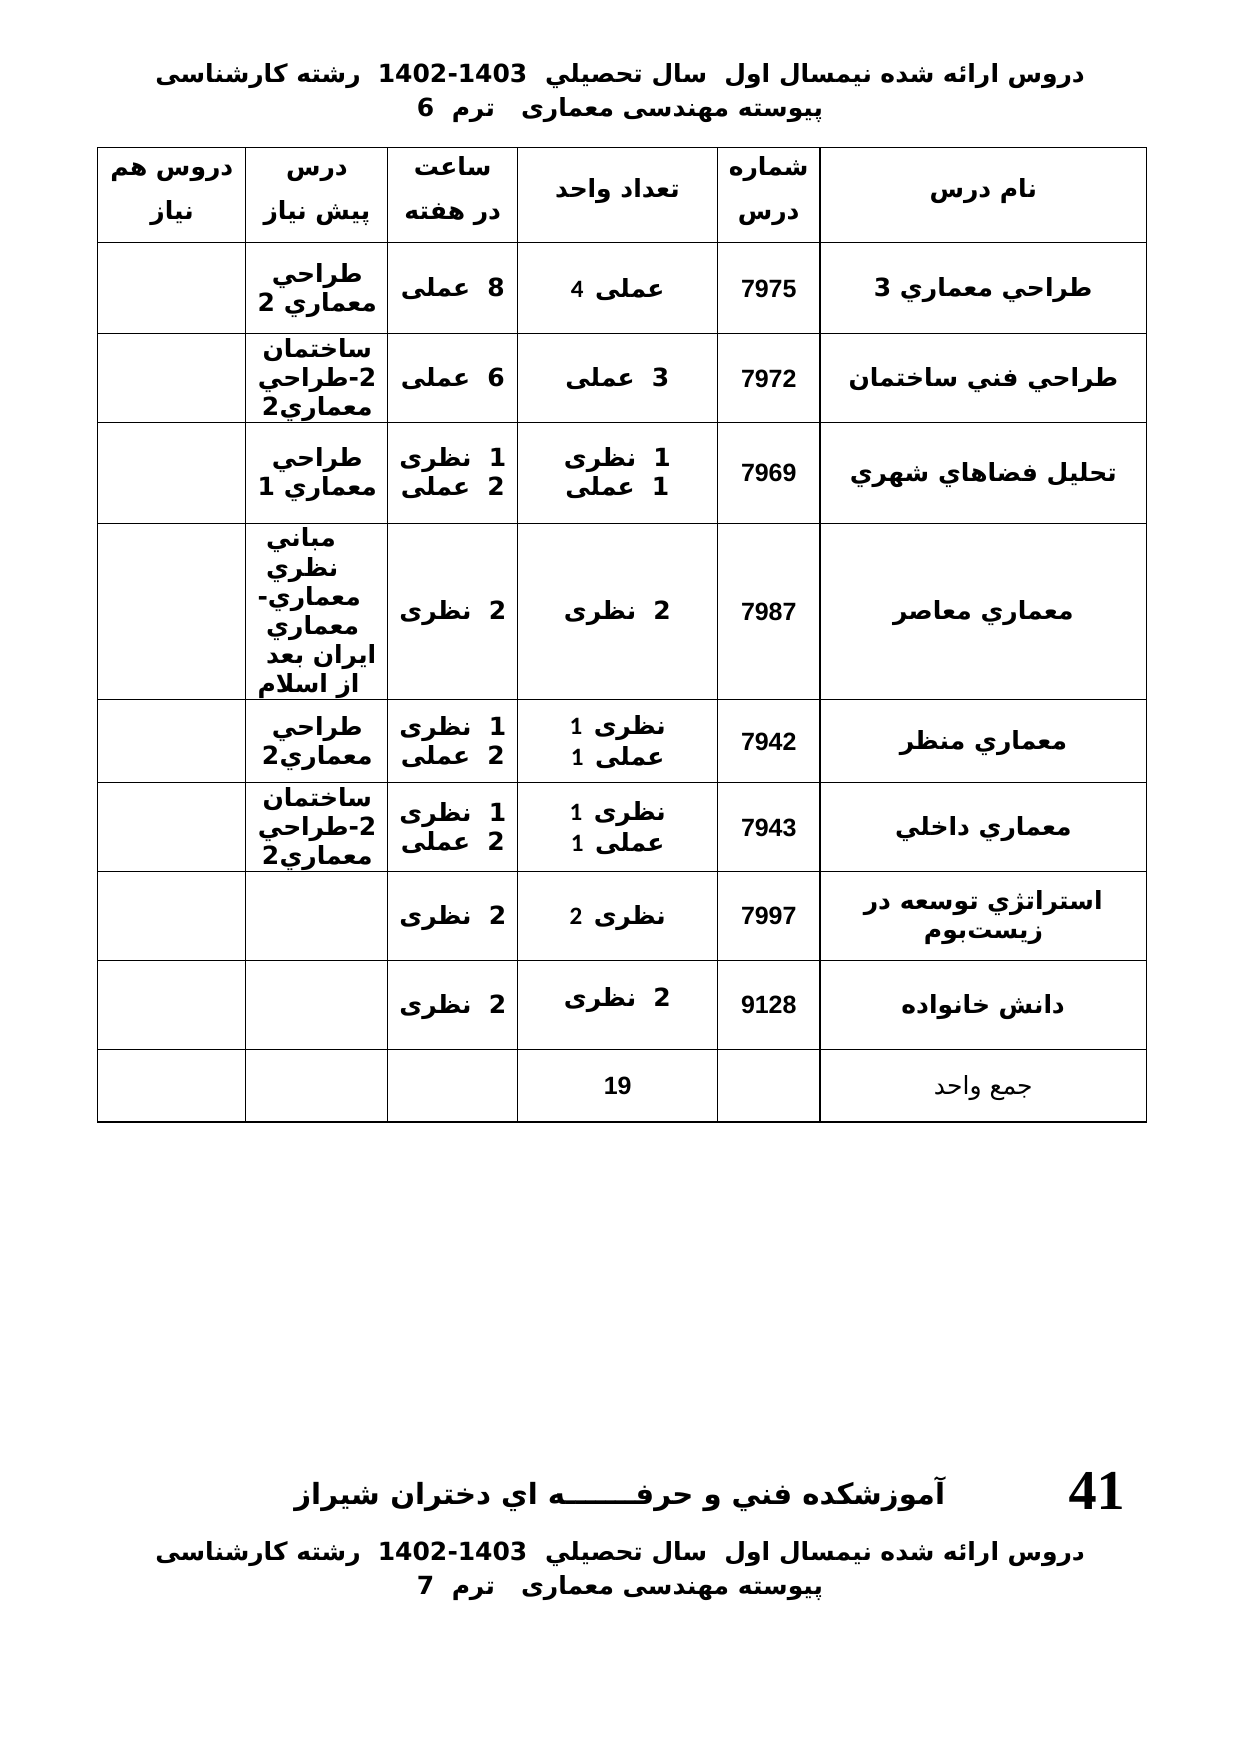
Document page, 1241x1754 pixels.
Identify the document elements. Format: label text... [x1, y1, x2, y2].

table_cell [98, 961, 245, 1049]
table_header شماره درس [718, 148, 819, 242]
table_cell معماري معاصر [821, 524, 1146, 698]
table_cell دانش خانواده [821, 961, 1146, 1049]
table_cell 7969 [718, 423, 819, 522]
table_cell طراحي فني ساختمان [821, 334, 1146, 422]
table_cell [98, 334, 245, 422]
table_cell [98, 700, 245, 782]
table_cell 7942 [718, 700, 819, 782]
table_cell [388, 1050, 517, 1121]
table_header نام درس [821, 148, 1146, 242]
table_cell [98, 1050, 245, 1121]
table_cell مباني نظري معماري-معماري ایران بعد از اسلام [246, 524, 387, 698]
table_cell 1 نظری 2 عملی [388, 783, 517, 871]
table_cell 7997 [718, 872, 819, 960]
table_cell [98, 872, 245, 960]
table_cell معماري منظر [821, 700, 1146, 782]
table_header تعداد واحد [518, 148, 717, 242]
table_cell 1 نظری 1 عملی [518, 783, 717, 871]
table_cell ساختمان 2-طراحي معماري2 [246, 783, 387, 871]
table_cell 7975 [718, 243, 819, 333]
table_cell استراتژي توسعه در زیست‌بوم [821, 872, 1146, 960]
table_cell [98, 243, 245, 333]
table_header دروس هم نياز [98, 148, 245, 242]
table_cell [98, 783, 245, 871]
table_cell [246, 961, 387, 1049]
table_cell 7972 [718, 334, 819, 422]
table_header درس پيش نياز [246, 148, 387, 242]
table_cell 9128 [718, 961, 819, 1049]
table_cell 19 [518, 1050, 717, 1121]
table_cell 1 نظری 2 عملی [388, 423, 517, 522]
text دروس ارائه شده نيمسال اول سال تحصيلي 1403-1402 رشته کارشناسی پیوسته مهندسی معماری ترم 7 [150, 1537, 1090, 1600]
table_cell 1 نظری 1 عملی [518, 423, 717, 522]
table_cell 7987 [718, 524, 819, 698]
table_cell طراحي معماري 3 [821, 243, 1146, 333]
table_cell [718, 1050, 819, 1121]
table_cell 1 نظری 1 عملی [518, 700, 717, 782]
table_cell تحلیل فضاهاي شهري [821, 423, 1146, 522]
table_cell 2 نظری [388, 961, 517, 1049]
table_cell 2 نظری [518, 961, 717, 1049]
table_cell 1 نظری 2 عملی [388, 700, 517, 782]
table_cell 8 عملی [388, 243, 517, 333]
table_cell 6 عملی [388, 334, 517, 422]
table_cell 4 عملی [518, 243, 717, 333]
table_cell طراحي معماري2 [246, 700, 387, 782]
table_cell ساختمان 2-طراحي معماري2 [246, 334, 387, 422]
table_cell [246, 872, 387, 960]
table_cell [98, 524, 245, 698]
text آموزشكده فني و حرفـــــــه اي دختران شيراز [150, 1478, 998, 1512]
table_cell 2 نظری [518, 524, 717, 698]
text دروس ارائه شده نيمسال اول سال تحصيلي 1403-1402 رشته کارشناسی پیوسته مهندسی معماری ترم 6 [150, 59, 1090, 122]
table_cell 2 نظری [388, 872, 517, 960]
table_cell طراحي معماري 1 [246, 423, 387, 522]
table_cell طراحي معماري 2 [246, 243, 387, 333]
table_cell 7943 [718, 783, 819, 871]
table_cell 2 نظری [388, 524, 517, 698]
table_cell [98, 423, 245, 522]
table_cell 2 نظری [518, 872, 717, 960]
table_cell [246, 1050, 387, 1121]
table_header ساعت در هفته [388, 148, 517, 242]
table_cell 3 عملی [518, 334, 717, 422]
table_cell جمع واحد [821, 1050, 1146, 1121]
table_cell معماري داخلي [821, 783, 1146, 871]
